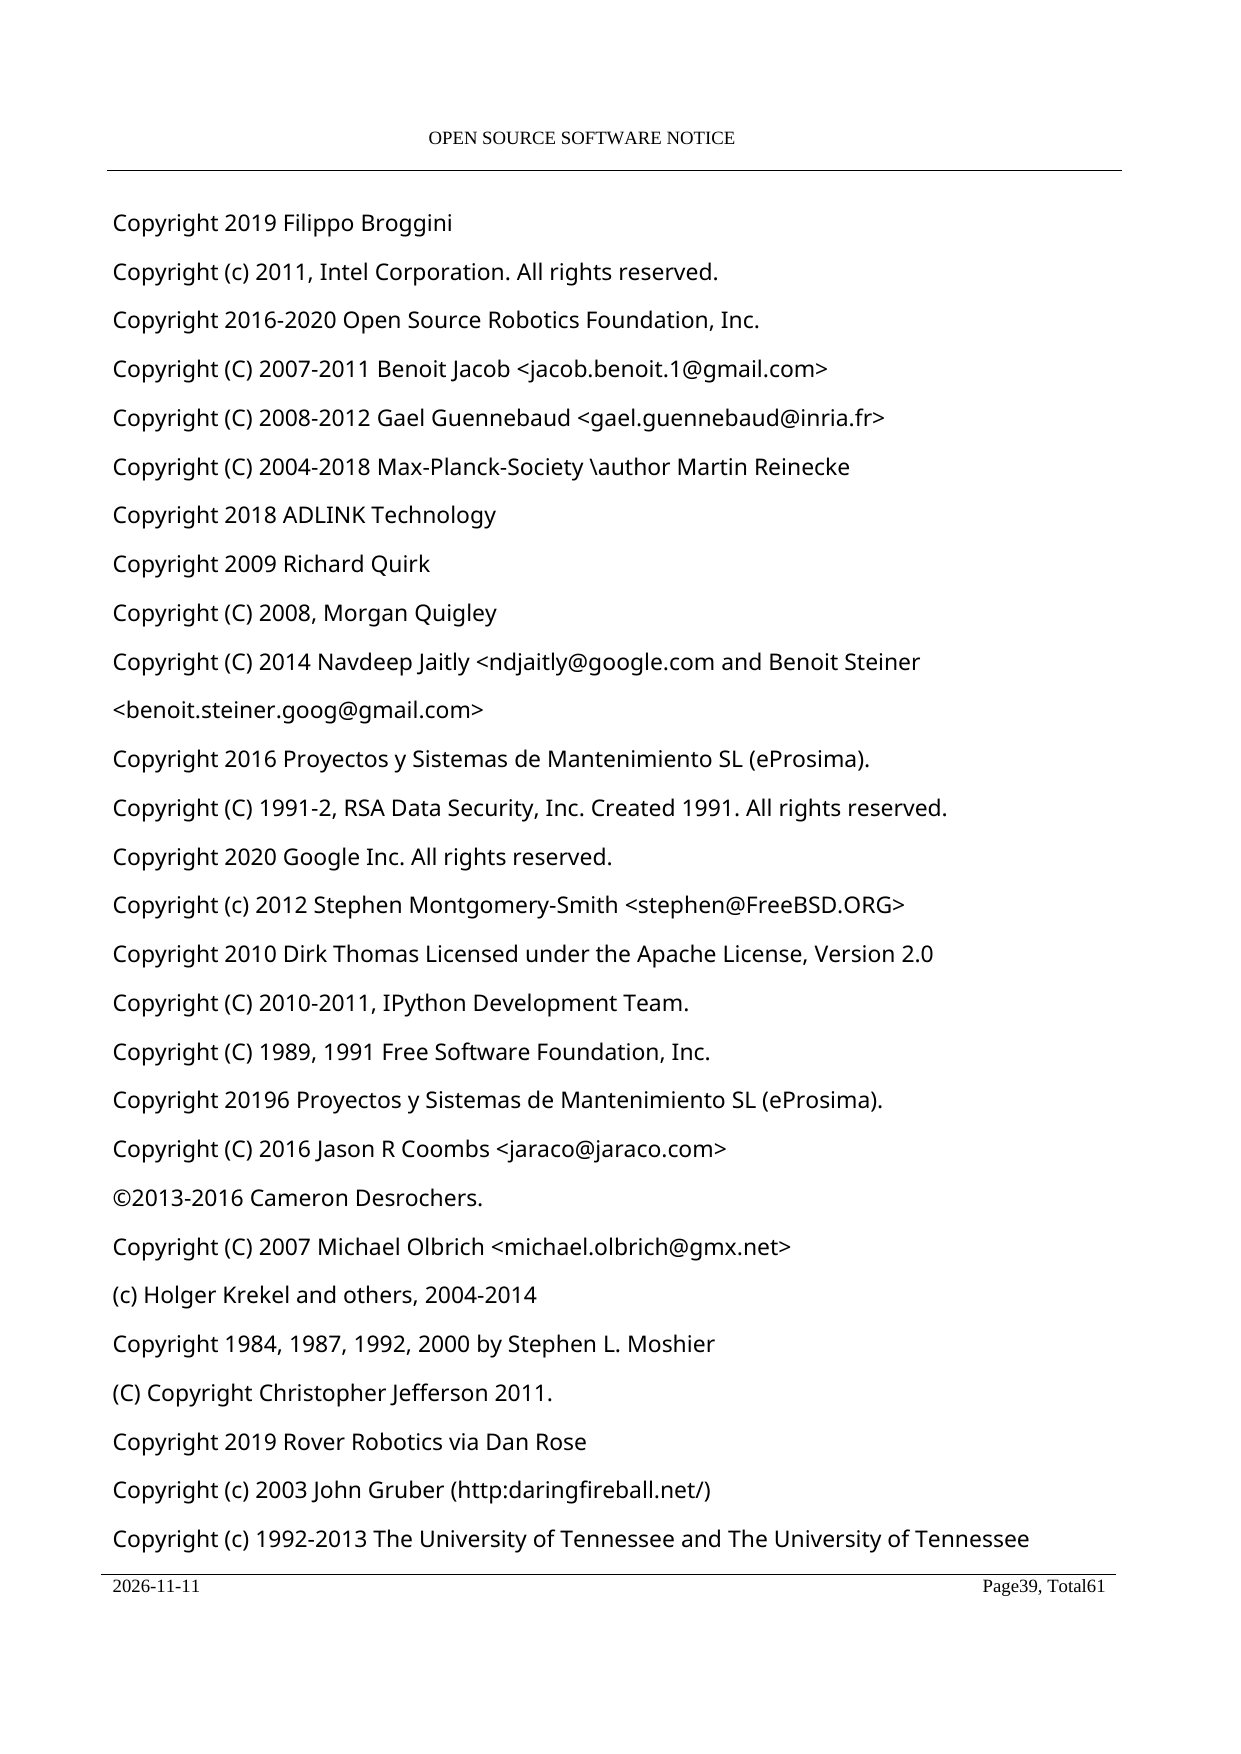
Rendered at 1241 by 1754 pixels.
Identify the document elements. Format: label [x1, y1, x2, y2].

text [112, 206, 1128, 1555]
